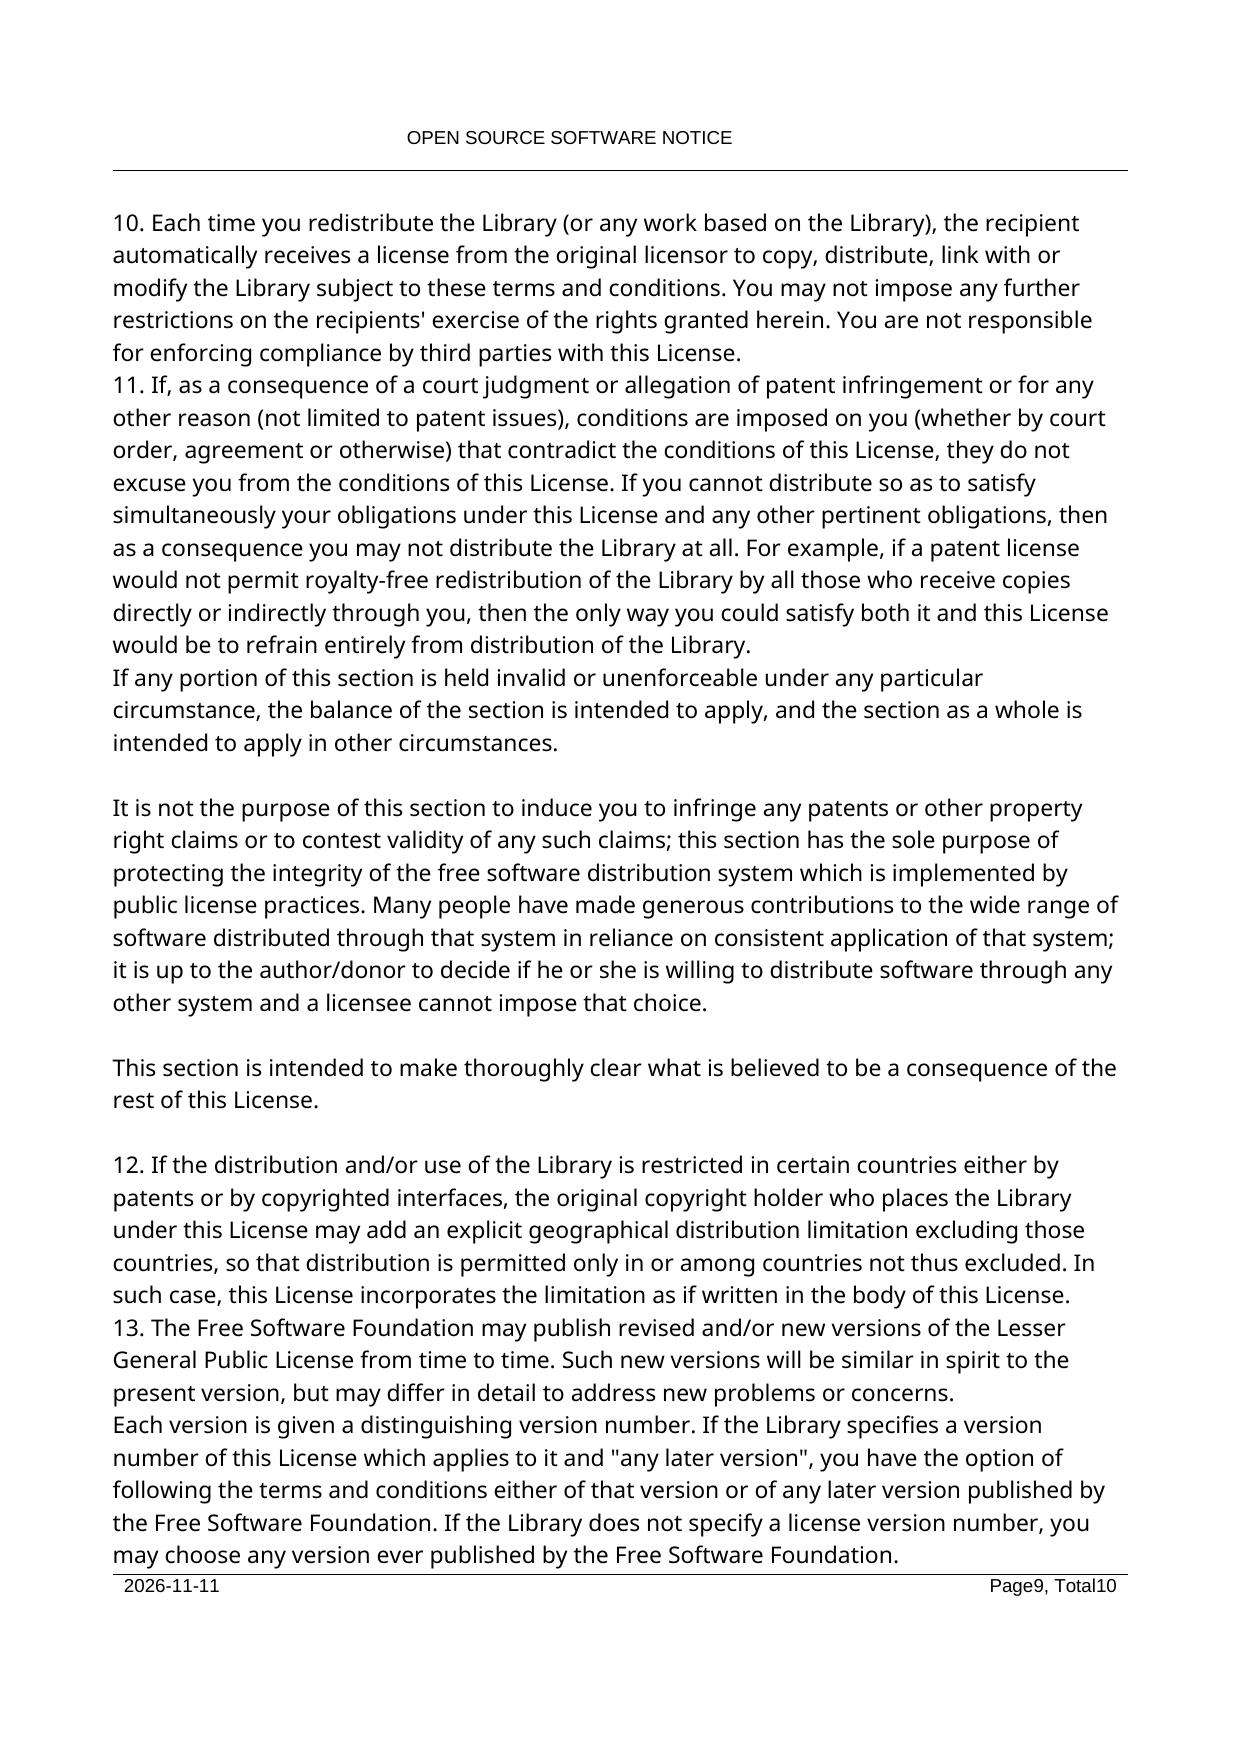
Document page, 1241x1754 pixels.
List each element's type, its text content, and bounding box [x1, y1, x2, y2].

text It is not the purpose of this section to induce you to infringe any patents or other property right claims or to contest validity of any such claims; this section has the sole purpose of protecting the integrity of the free software distribution system which is implemented by public license practices. Many people have made generous contributions to the wide range of software distributed through that system in reliance on consistent application of that system; it is up to the author/donor to decide if he or she is willing to distribute software through any other system and a licensee cannot impose that choice. [112, 791, 1128, 1019]
text This section is intended to make thoroughly clear what is believed to be a consequence of the rest of this License. [112, 1051, 1128, 1116]
text 13. The Free Software Foundation may publish revised and/or new versions of the Lesser General Public License from time to time. Such new versions will be similar in spirit to the present version, but may differ in detail to address new problems or concerns. [112, 1311, 1128, 1409]
text 11. If, as a consequence of a court judgment or allegation of patent infringement or for any other reason (not limited to patent issues), conditions are imposed on you (whether by court order, agreement or otherwise) that contradict the conditions of this License, they do not excuse you from the conditions of this License. If you cannot distribute so as to satisfy simultaneously your obligations under this License and any other pertinent obligations, then as a consequence you may not distribute the Library at all. For example, if a patent license would not permit royalty-free redistribution of the Library by all those who receive copies directly or indirectly through you, then the only way you could satisfy both it and this License would be to refrain entirely from distribution of the Library. [112, 369, 1128, 661]
text If any portion of this section is held invalid or unenforceable under any particular circumstance, the balance of the section is intended to apply, and the section as a whole is intended to apply in other circumstances. [112, 661, 1128, 759]
text Each version is given a distinguishing version number. If the Library specifies a version number of this License which applies to it and "any later version", you have the option of following the terms and conditions either of that version or of any later version published by the Free Software Foundation. If the Library does not specify a license version number, you may choose any version ever published by the Free Software Foundation. [112, 1409, 1128, 1571]
text 12. If the distribution and/or use of the Library is restricted in certain countries either by patents or by copyrighted interfaces, the original copyright holder who places the Library under this License may add an explicit geographical distribution limitation excluding those countries, so that distribution is permitted only in or among countries not thus excluded. In such case, this License incorporates the limitation as if written in the body of this License. [112, 1149, 1128, 1311]
text 10. Each time you redistribute the Library (or any work based on the Library), the recipient automatically receives a license from the original licensor to copy, distribute, link with or modify the Library subject to these terms and conditions. You may not impose any further restrictions on the recipients' exercise of the rights granted herein. You are not responsible for enforcing compliance by third parties with this License. [112, 206, 1128, 369]
